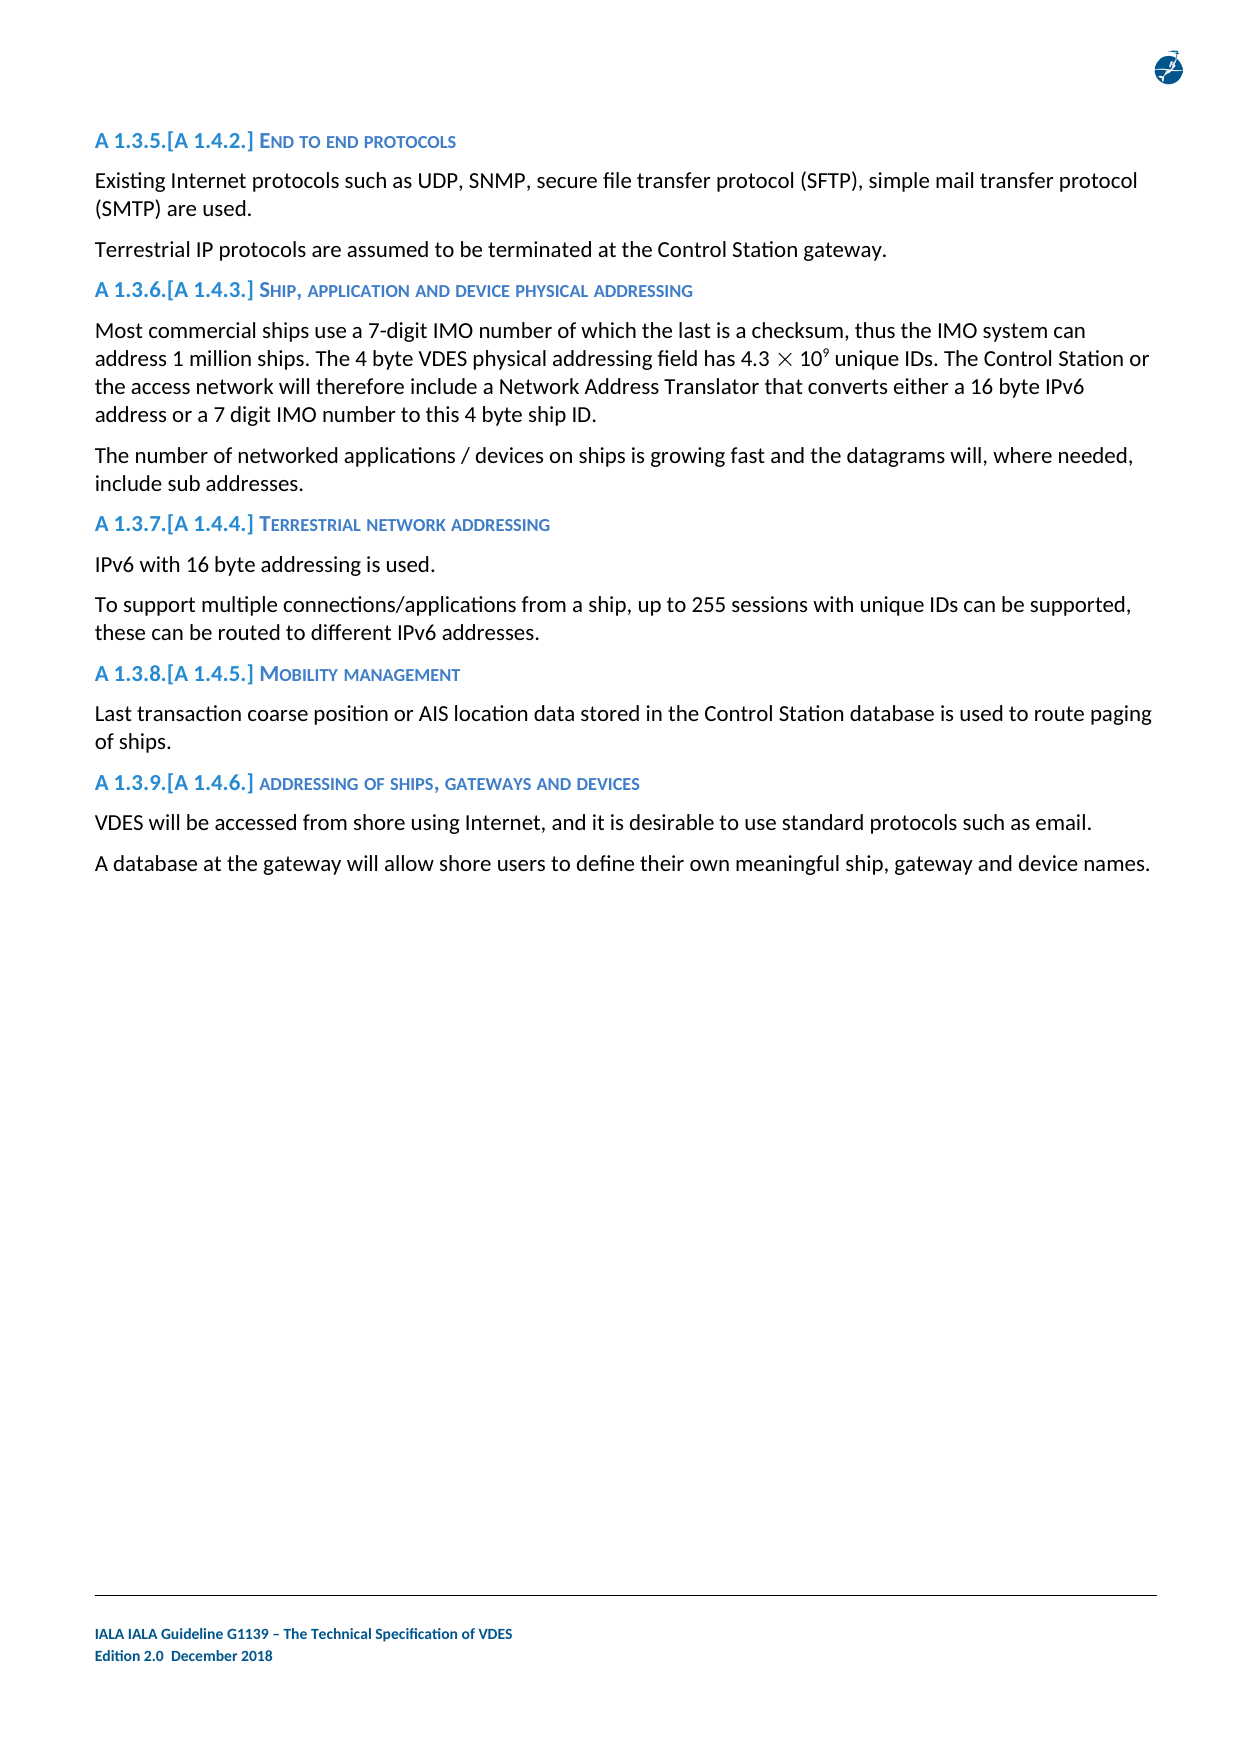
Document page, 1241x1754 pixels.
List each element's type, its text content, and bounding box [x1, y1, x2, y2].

text Last transaction coarse position or AIS location data stored in the Control Station database is used to route paging of ships. [94, 699, 1157, 755]
text Terrestrial network addressing [94, 509, 1157, 537]
text To support multiple connections/applications from a ship, up to 255 sessions with unique IDs can be supported, these can be routed to different IPv6 addresses. [94, 590, 1157, 646]
text Terrestrial IP protocols are assumed to be terminated at the Control Station gateway. [94, 235, 1157, 263]
text Existing Internet protocols such as UDP, SNMP, secure file transfer protocol (SFTP), simple mail transfer protocol (SMTP) are used. [94, 167, 1157, 223]
text IPv6 with 16 byte addressing is used. [94, 550, 1157, 578]
text End to end protocols [94, 126, 1157, 154]
text addressing of ships, gateways and devices [94, 768, 1157, 796]
text Ship, application and device physical addressing [94, 276, 1157, 304]
text VDES will be accessed from shore using Internet, and it is desirable to use standard protocols such as email. [94, 808, 1157, 836]
text A database at the gateway will allow shore users to define their own meaningful ship, gateway and device names. [94, 849, 1157, 877]
picture [1123, 0, 1241, 119]
text Mobility management [94, 659, 1157, 687]
text The number of networked applications / devices on ships is growing fast and the datagrams will, where needed, include sub addresses. [94, 441, 1157, 497]
text Most commercial ships use a 7-digit IMO number of which the last is a checksum, thus the IMO system can address 1 million ships. The 4 byte VDES physical addressing field has 4.3 109 unique IDs. The Control Station or the access network will therefore include a Network Address Translator that converts either a 16 byte IPv6 address or a 7 digit IMO number to this 4 byte ship ID. [94, 316, 1157, 428]
